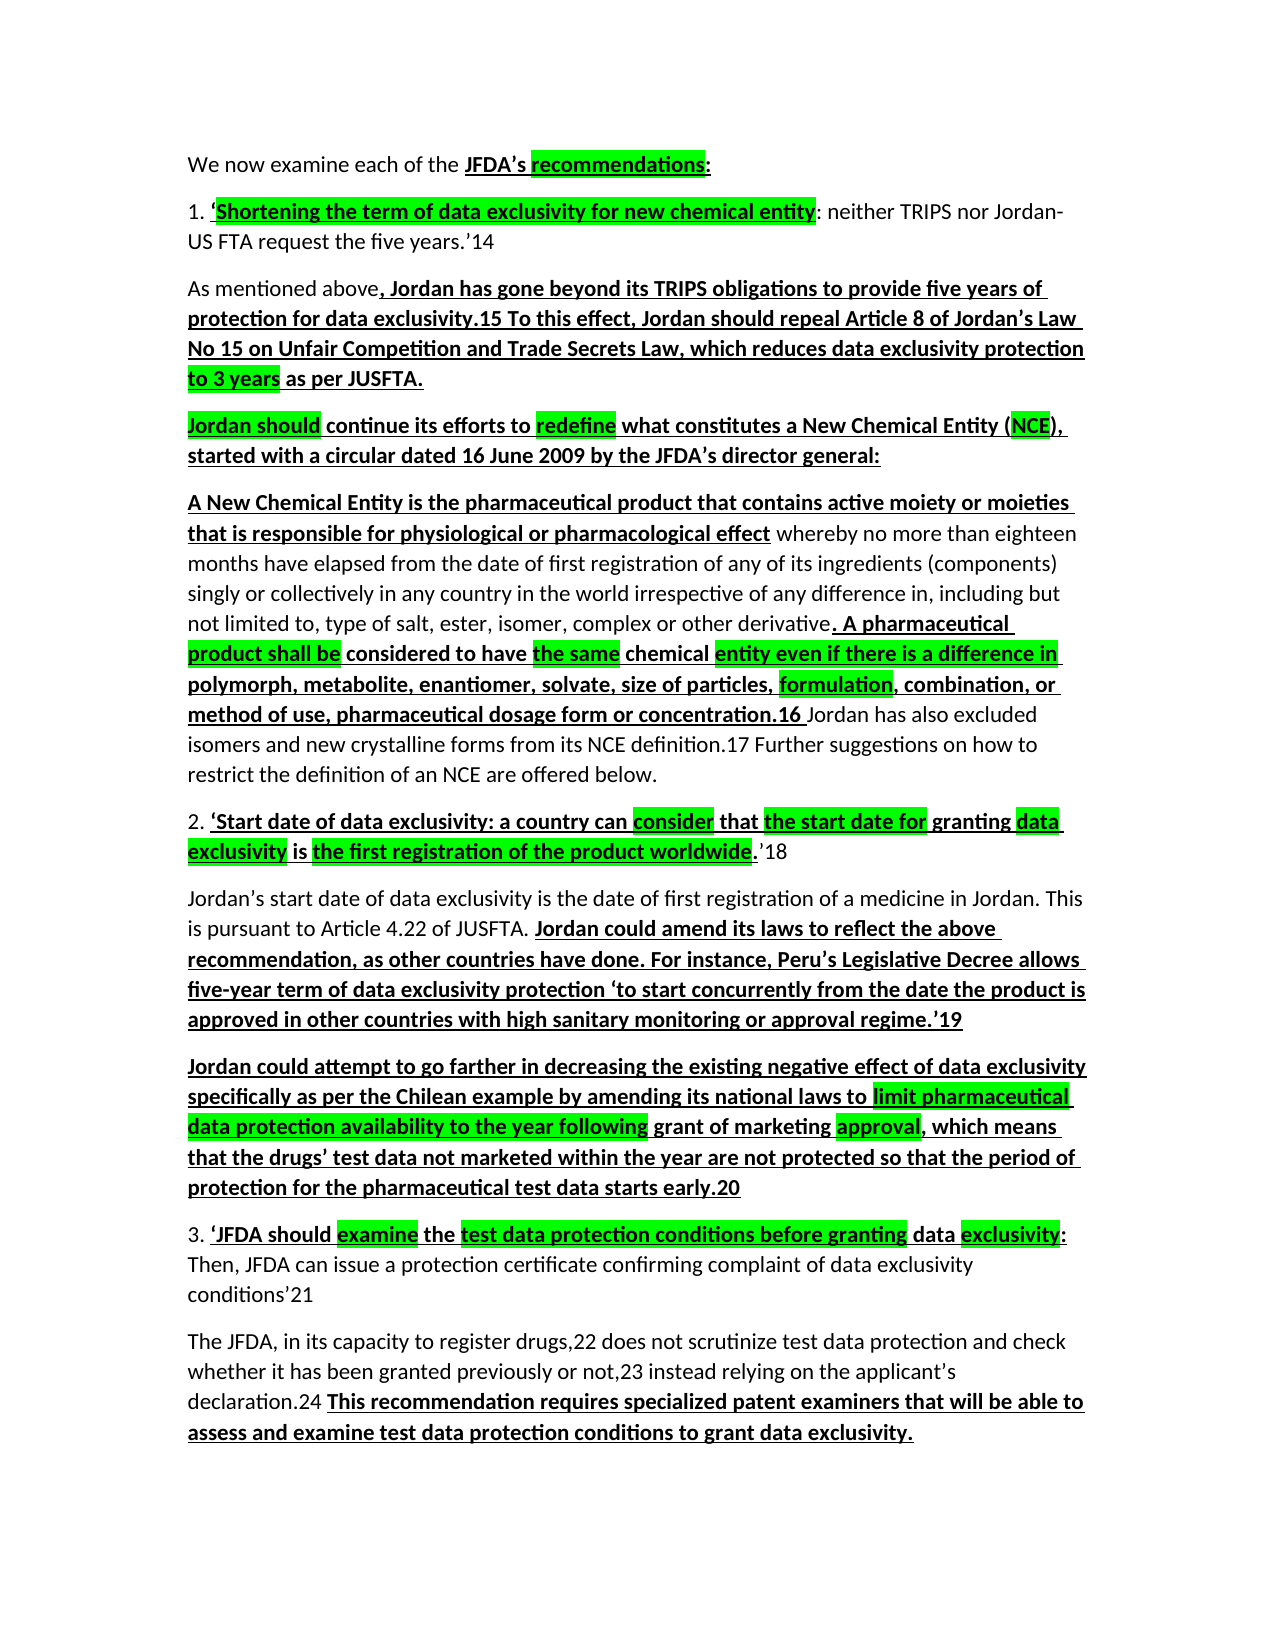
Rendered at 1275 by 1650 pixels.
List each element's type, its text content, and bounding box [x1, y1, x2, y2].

text Jordan should continue its efforts to redefine what constitutes a New Chemical Entity (NCE), started with a circular dated 16 June 2009 by the JFDA’s director general: [187, 411, 1087, 470]
text The JFDA, in its capacity to register drugs,22 does not scrutinize test data protection and check whether it has been granted previously or not,23 instead relying on the applicant’s declaration.24 This recommendation requires specialized patent examiners that will be able to assess and examine test data protection conditions to grant data exclusivity. [187, 1327, 1087, 1446]
text 1. ‘Shortening the term of data exclusivity for new chemical entity: neither TRIPS nor Jordan-US FTA request the five years.’14 [187, 197, 1087, 255]
text Jordan’s start date of data exclusivity is the date of first registration of a medicine in Jordan. This is pursuant to Article 4.22 of JUSFTA. Jordan could amend its laws to reflect the above recommendation, as other countries have done. For instance, Peru’s Legislative Decree allows five-year term of data exclusivity protection ‘to start concurrently from the date the product is approved in other countries with high sanitary monitoring or approval regime.’19 [187, 884, 1087, 1033]
text As mentioned above, Jordan has gone beyond its TRIPS obligations to provide five years of protection for data exclusivity.15 To this effect, Jordan should repeal Article 8 of Jordan’s Law No 15 on Unfair Competition and Trade Secrets Law, which reduces data exclusivity protection to 3 years as per JUSFTA. [187, 274, 1087, 393]
text 3. ‘JFDA should examine the test data protection conditions before granting data exclusivity: Then, JFDA can issue a protection certificate confirming complaint of data exclusivity conditions’21 [187, 1220, 1087, 1308]
text A New Chemical Entity is the pharmaceutical product that contains active moiety or moieties that is responsible for physiological or pharmacological effect whereby no more than eighteen months have elapsed from the date of first registration of any of its ingredients (components) singly or collectively in any country in the world irrespective of any difference in, including but not limited to, type of salt, ester, isomer, complex or other derivative. A pharmaceutical product shall be considered to have the same chemical entity even if there is a difference in polymorph, metabolite, enantiomer, solvate, size of particles, formulation, combination, or method of use, pharmaceutical dosage form or concentration.16 Jordan has also excluded isomers and new crystalline forms from its NCE definition.17 Further suggestions on how to restrict the definition of an NCE are offered below. [187, 488, 1087, 788]
text 2. ‘Start date of data exclusivity: a country can consider that the start date for granting data exclusivity is the first registration of the product worldwide.’18 [187, 807, 1087, 866]
text Jordan could attempt to go farther in decreasing the existing negative effect of data exclusivity specifically as per the Chilean example by amending its national laws to limit pharmaceutical data protection availability to the year following grant of marketing approval, which means that the drugs’ test data not marketed within the year are not protected so that the period of protection for the pharmaceutical test data starts early.20 [187, 1077, 1087, 1201]
text We now examine each of the JFDA’s recommendations: [705, 150, 1087, 178]
text We now examine each of the JFDA’s recommendations: [187, 150, 531, 178]
